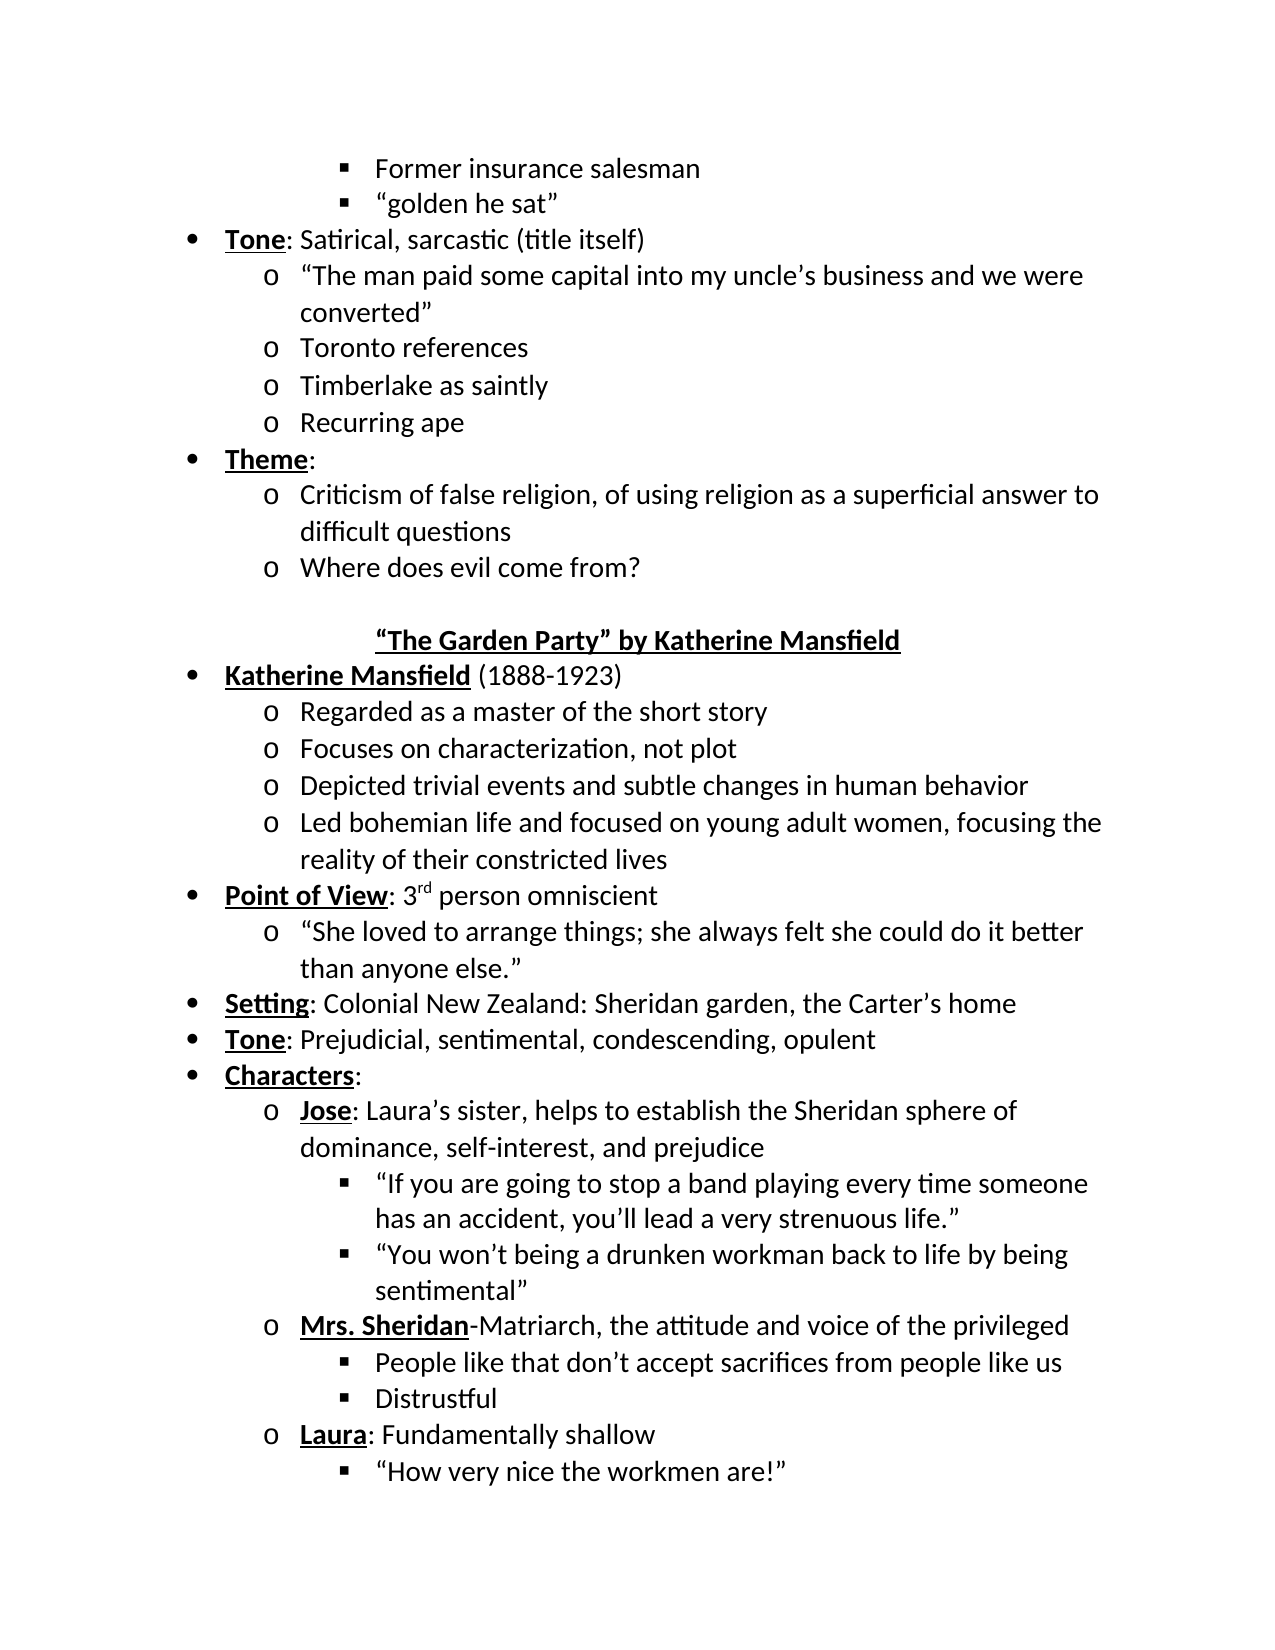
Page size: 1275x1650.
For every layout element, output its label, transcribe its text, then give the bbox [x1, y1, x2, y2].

list People like that don’t accept sacrifices from people like us [337, 1344, 1125, 1380]
list Jose: Laura’s sister, helps to establish the Sheridan sphere of dominance, self-interest, and prejudice [262, 1092, 1125, 1165]
list Point of View: 3rd person omniscient [187, 877, 1125, 913]
list Laura: Fundamentally shallow [262, 1416, 1125, 1453]
list “The man paid some capital into my uncle’s business and we were converted” [262, 257, 1125, 329]
list Led bohemian life and focused on young adult women, focusing the reality of their constricted lives [262, 804, 1125, 877]
list Theme: [187, 441, 1125, 476]
list Characters: [187, 1057, 1125, 1092]
list Timberlake as saintly [262, 367, 1125, 404]
list Former insurance salesman [337, 150, 1125, 186]
list Toronto references [262, 329, 1125, 367]
text “The Garden Party” by Katherine Mansfield [150, 622, 1125, 657]
list Where does evil come from? [262, 549, 1125, 586]
list Regarded as a master of the short story [262, 693, 1125, 730]
list “How very nice the workmen are!” [337, 1453, 1125, 1488]
list Criticism of false religion, of using religion as a superficial answer to difficult questions [262, 476, 1125, 549]
list “You won’t being a drunken workman back to life by being sentimental” [337, 1236, 1125, 1307]
list Recurring ape [262, 404, 1125, 441]
list “golden he sat” [337, 186, 1125, 221]
list “If you are going to stop a band playing every time someone has an accident, you’ll lead a very strenuous life.” [337, 1165, 1125, 1236]
list Distrustful [337, 1380, 1125, 1416]
list Katherine Mansfield (1888-1923) [187, 657, 1125, 693]
list Tone: Prejudicial, sentimental, condescending, opulent [187, 1021, 1125, 1057]
list Setting: Colonial New Zealand: Sheridan garden, the Carter’s home [187, 985, 1125, 1021]
list “She loved to arrange things; she always felt she could do it better than anyone else.” [262, 913, 1125, 985]
list Focuses on characterization, not plot [262, 730, 1125, 767]
list Tone: Satirical, sarcastic (title itself) [187, 221, 1125, 257]
list Mrs. Sheridan-Matriarch, the attitude and voice of the privileged [262, 1307, 1125, 1344]
list Depicted trivial events and subtle changes in human behavior [262, 767, 1125, 804]
